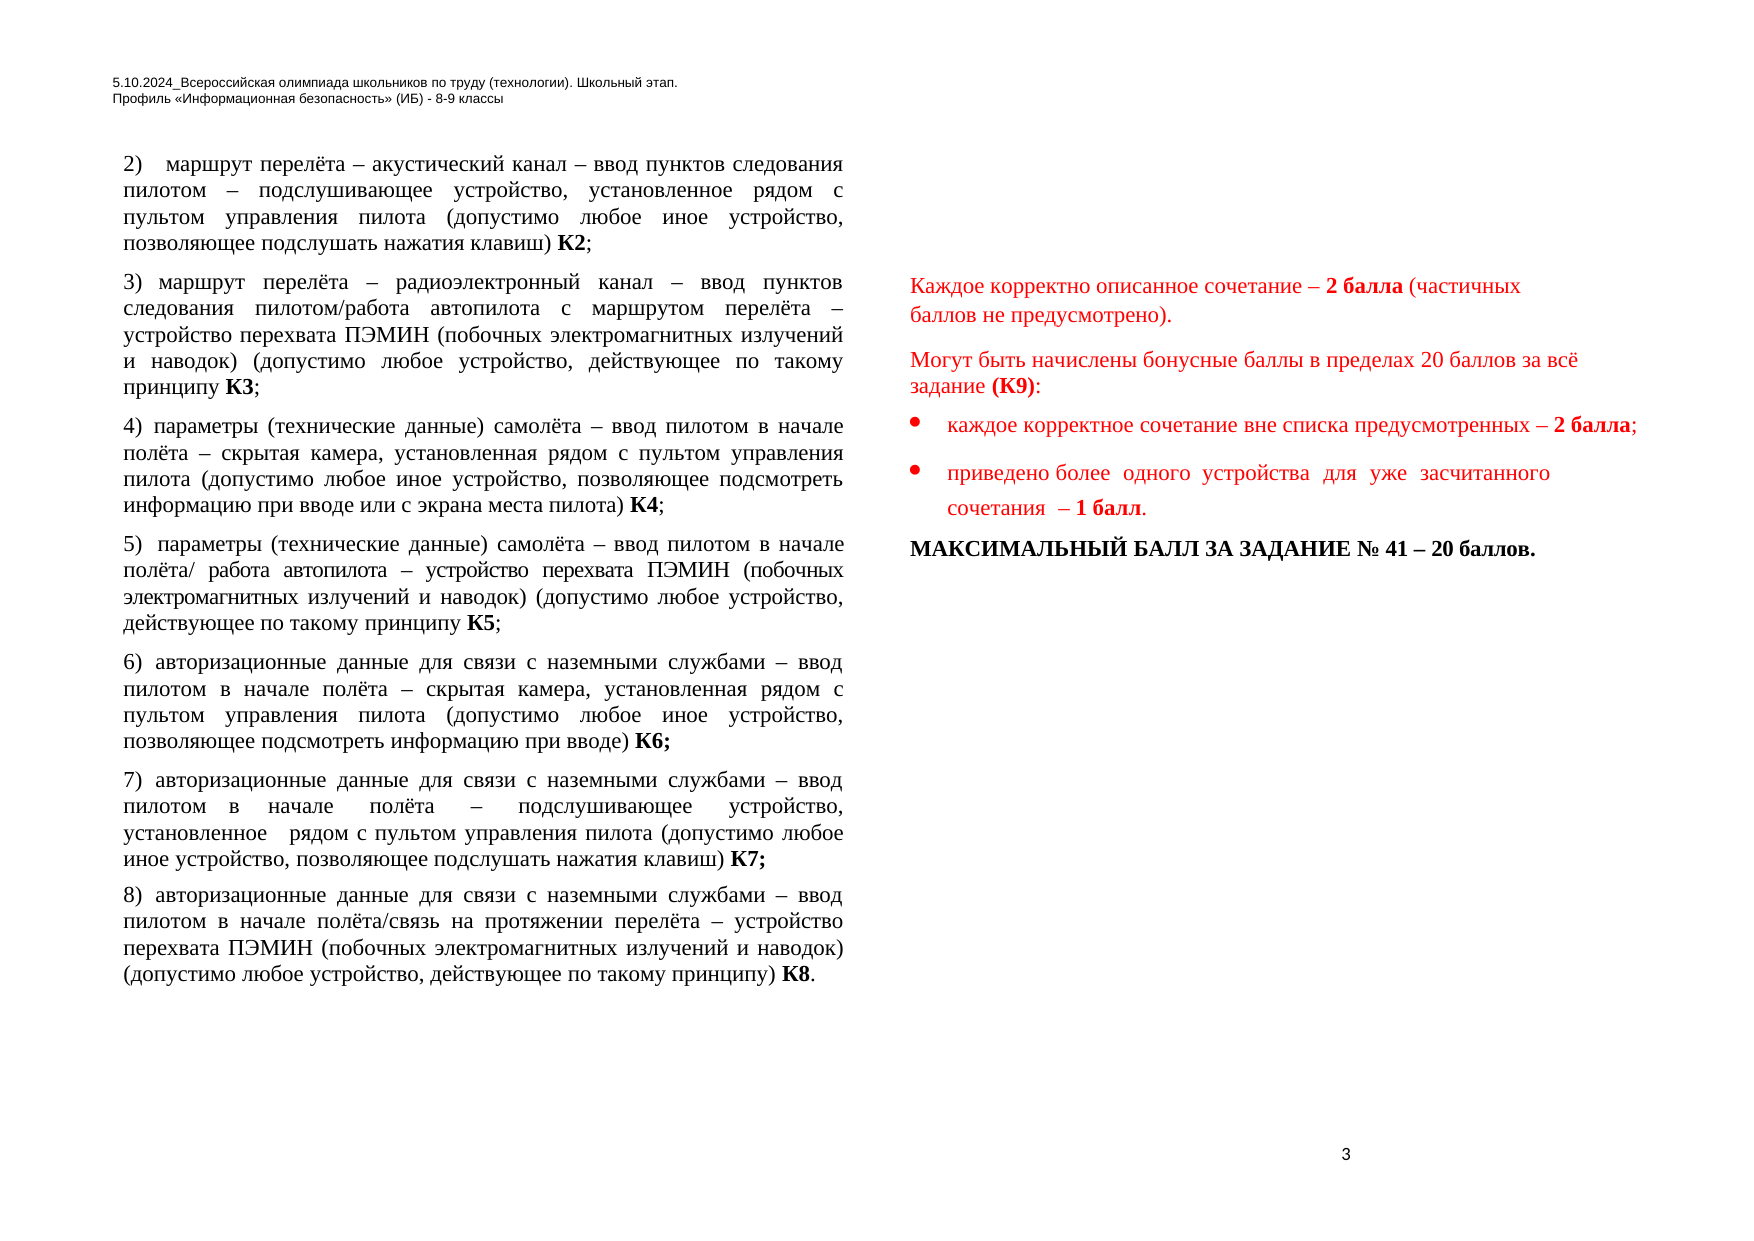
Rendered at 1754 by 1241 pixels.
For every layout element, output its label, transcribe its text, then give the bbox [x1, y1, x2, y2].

list авторизационные данные для связи с наземными службами – ввод пилотом в начале полёта – подслушивающее устройство, установленное рядом с пультом управления пилота (допустимо любое иное устройство, позволяющее подслушать нажатия клавиш) К7; [123, 766, 844, 872]
list параметры (технические данные) самолёта – ввод пилотом в начале полёта – скрытая камера, установленная рядом с пультом управления пилота (допустимо любое иное устройство, позволяющее подсмотреть информацию при вводе или с экрана места пилота) К4; [123, 412, 844, 518]
list МАКСИМАЛЬНЫЙ БАЛЛ ЗА ЗАДАНИЕ № 41 – 20 баллов. [910, 536, 1630, 562]
list маршрут перелёта – акустический канал – ввод пунктов следования пилотом – подслушивающее устройство, установленное рядом с пультом управления пилота (допустимо любое иное устройство, позволяющее подслушать нажатия клавиш) К2; [123, 150, 843, 255]
list каждое корректное сочетание вне списка предусмотренных – 2 балла; [910, 411, 1641, 439]
list параметры (технические данные) самолёта – ввод пилотом в начале полёта/ работа автопилота – устройство перехвата ПЭМИН (побочных электромагнитных излучений и наводок) (допустимо любое устройство, действующее по такому принципу К5; [123, 530, 844, 636]
text Могут быть начислены бонусные баллы в пределах 20 баллов за всё задание (К9): [910, 346, 1641, 399]
list авторизационные данные для связи с наземными службами – ввод пилотом в начале полёта/связь на протяжении перелёта – устройство перехвата ПЭМИН (побочных электромагнитных излучений и наводок) (допустимо любое устройство, действующее по такому принципу) К8. [123, 881, 844, 986]
text Каждое корректно описанное сочетание – 2 балла (частичных баллов не предусмотрено). [910, 272, 1528, 327]
list авторизационные данные для связи с наземными службами – ввод пилотом в начале полёта – скрытая камера, установленная рядом с пультом управления пилота (допустимо любое иное устройство, позволяющее подсмотреть информацию при вводе) К6; [123, 648, 844, 754]
list приведено более одного устройства для уже засчитанного сочетания – 1 балл. [910, 451, 1641, 523]
list маршрут перелёта – радиоэлектронный канал – ввод пунктов следования пилотом/работа автопилота с маршрутом перелёта – устройство перехвата ПЭМИН (побочных электромагнитных излучений и наводок) (допустимо любое устройство, действующее по такому принципу К3; [123, 268, 843, 400]
